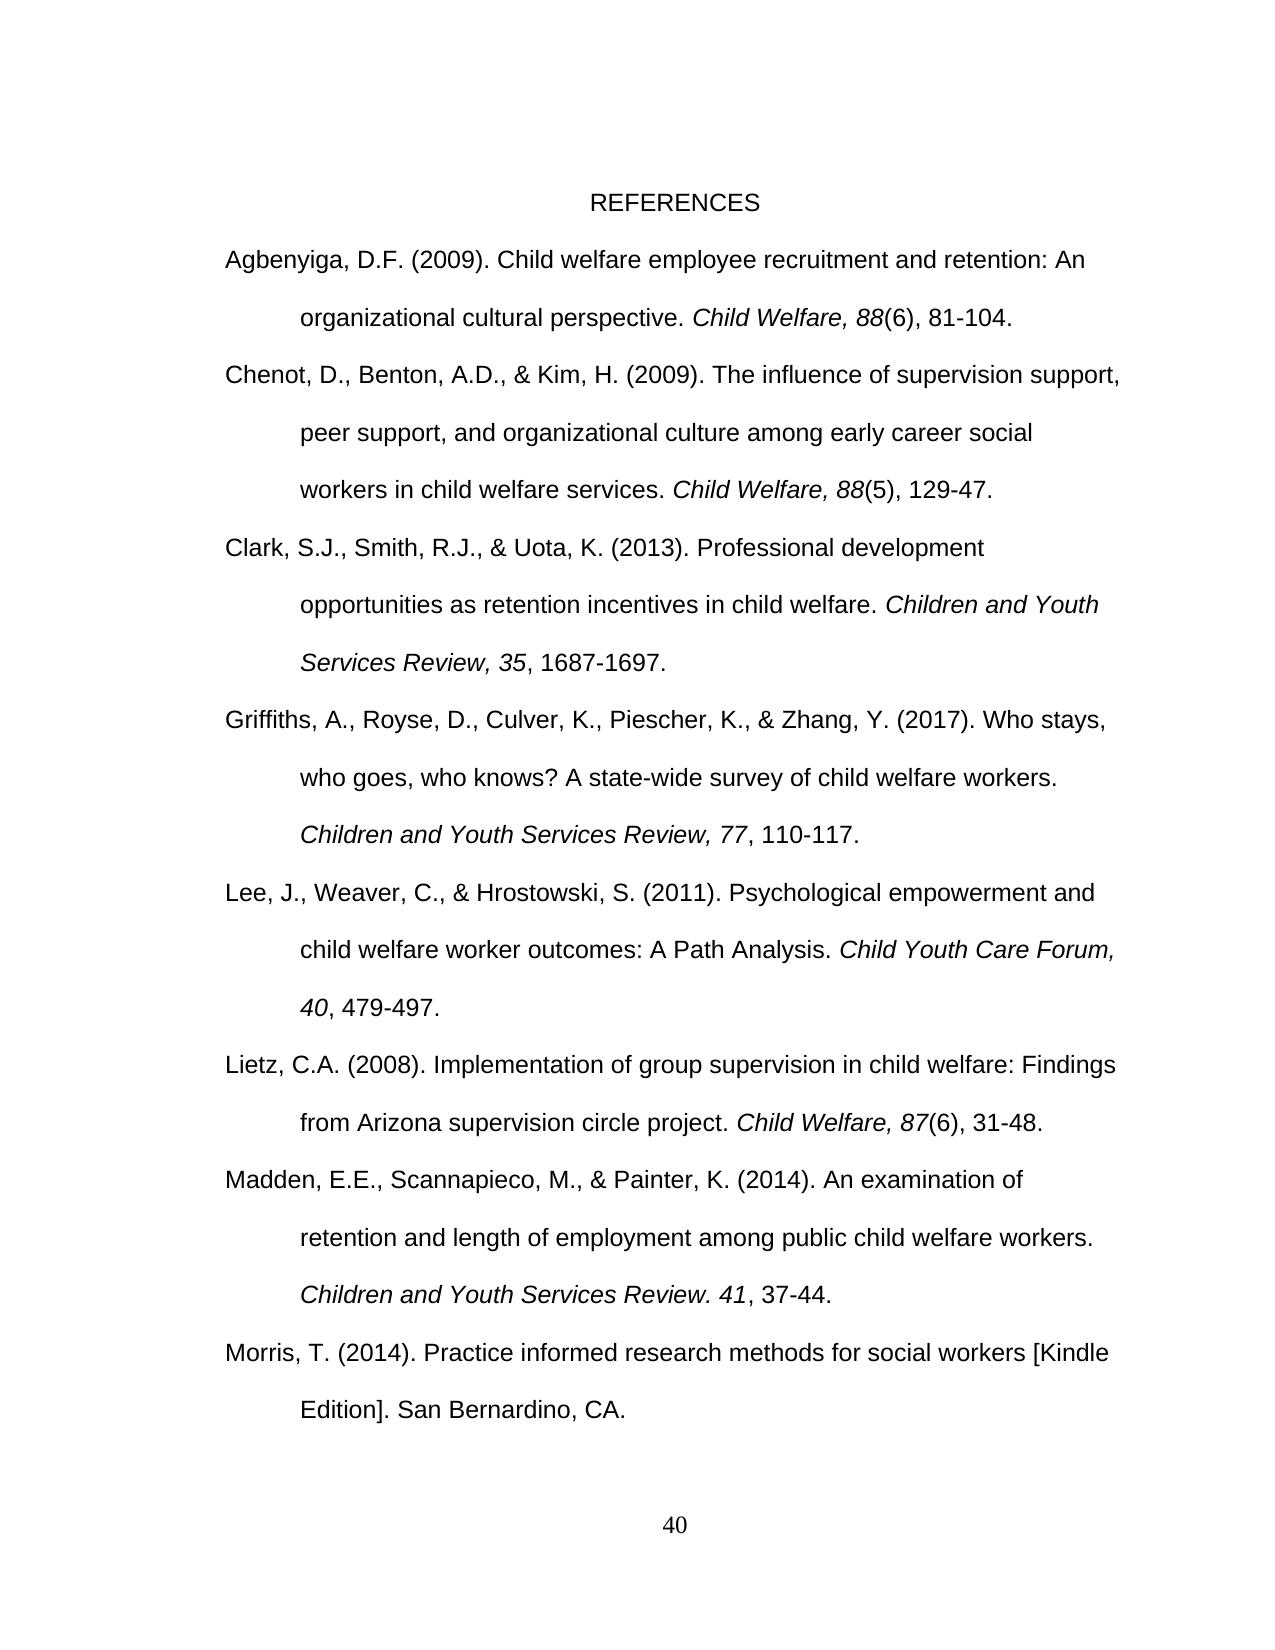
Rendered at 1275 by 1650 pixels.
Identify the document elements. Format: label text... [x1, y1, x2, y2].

text Chenot, D., Benton, A.D., & Kim, H. (2009). The influence of supervision support, peer support, and organizational culture among early career social workers in child welfare services. Child Welfare, 88(5), 129-47. [225, 360, 1125, 504]
text Clark, S.J., Smith, R.J., & Uota, K. (2013). Professional development opportunities as retention incentives in child welfare. Children and Youth Services Review, 35, 1687-1697. [225, 532, 1125, 676]
text Agbenyiga, D.F. (2009). Child welfare employee recruitment and retention: An organizational cultural perspective. Child Welfare, 88(6), 81-104. [225, 245, 1125, 331]
text Madden, E.E., Scannapieco, M., & Painter, K. (2014). An examination of retention and length of employment among public child welfare workers. Children and Youth Services Review. 41, 37-44. [225, 1165, 1125, 1309]
text Lietz, C.A. (2008). Implementation of group supervision in child welfare: Findings from Arizona supervision circle project. Child Welfare, 87(6), 31-48. [225, 1050, 1125, 1136]
text Lee, J., Weaver, C., & Hrostowski, S. (2011). Psychological empowerment and child welfare worker outcomes: A Path Analysis. Child Youth Care Forum, 40, 479-497. [225, 877, 1125, 1021]
text Morris, T. (2014). Practice informed research methods for social workers [Kindle Edition]. San Bernardino, CA. [225, 1337, 1125, 1424]
title REFERENCES [225, 187, 1125, 216]
text Griffiths, A., Royse, D., Culver, K., Piescher, K., & Zhang, Y. (2017). Who stays, who goes, who knows? A state-wide survey of child welfare workers. Children and Youth Services Review, 77, 110-117. [225, 705, 1125, 849]
